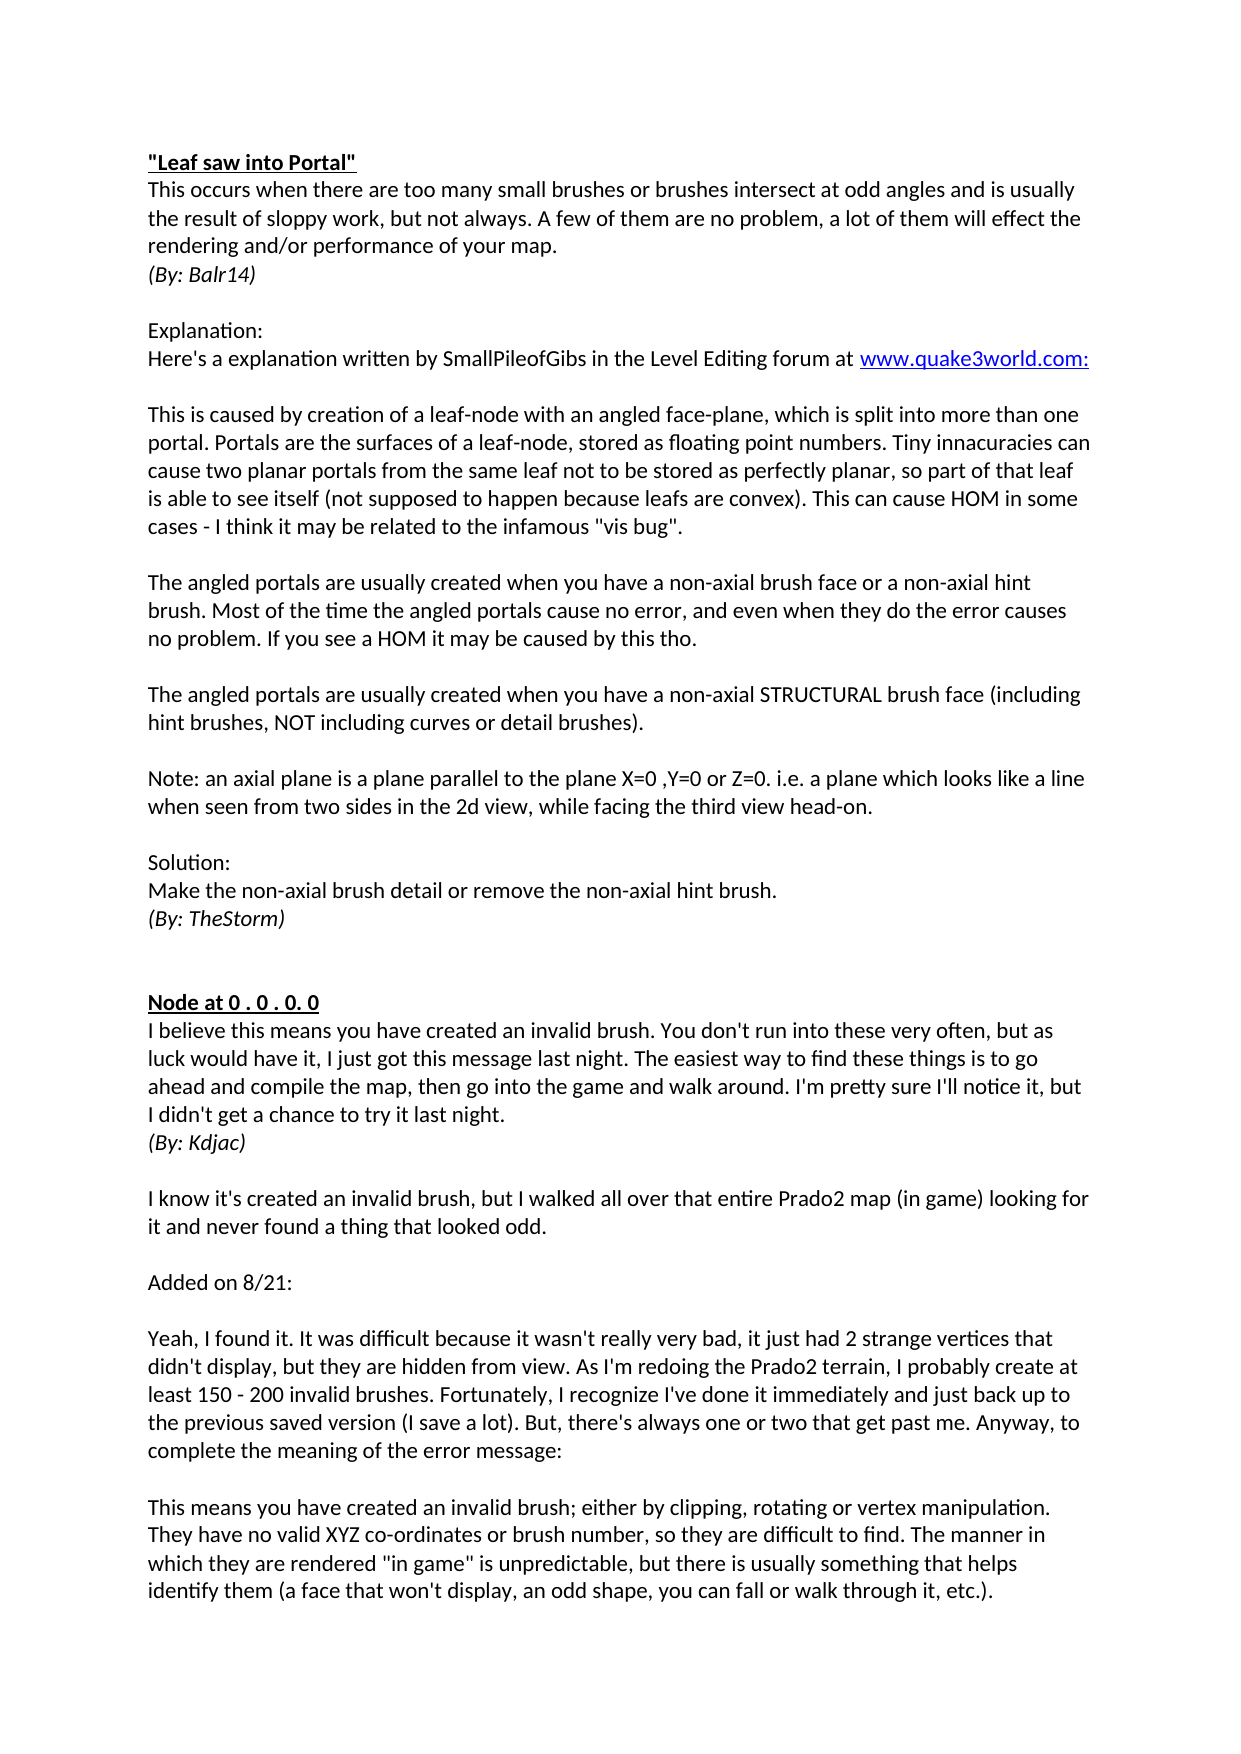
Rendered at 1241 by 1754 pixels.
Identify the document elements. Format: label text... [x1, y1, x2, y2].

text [148, 1184, 1093, 1605]
text "Leaf saw into Portal" This occurs when there are too many small brushes or brushes intersect at odd angles and is usually the result of sloppy work, but not always. A few of them are no problem, a lot of them will effect the rendering and/or performance of your map. [148, 148, 1093, 260]
text Explanation: Here's a explanation written by SmallPileofGibs in the Level Editing forum at www.quake3world.com: This is caused by creation of a leaf-node with an angled face-plane, which is split into more than one portal. Portals are the surfaces of a leaf-node, stored as floating point numbers. Tiny innacuracies can cause two planar portals from the same leaf not to be stored as perfectly planar, so part of that leaf is able to see itself (not supposed to happen because leafs are convex). This can cause HOM in some cases - I think it may be related to the infamous "vis bug". The angled portals are usually created when you have a non-axial brush face or a non-axial hint brush. Most of the time the angled portals cause no error, and even when they do the error causes no problem. If you see a HOM it may be caused by this tho. The angled portals are usually created when you have a non-axial STRUCTURAL brush face (including hint brushes, NOT including curves or detail brushes). Note: an axial plane is a plane parallel to the plane X=0 ,Y=0 or Z=0. i.e. a plane which looks like a line when seen from two sides in the 2d view, while facing the third view head-on. Solution: Make the non-axial brush detail or remove the non-axial hint brush. [148, 316, 1093, 904]
text (By: Kdjac) [148, 1128, 1093, 1156]
text (By: Balr14) [148, 260, 1093, 288]
text Node at 0 . 0 . 0. 0 I believe this means you have created an invalid brush. You don't run into these very often, but as luck would have it, I just got this message last night. The easiest way to find these things is to go ahead and compile the map, then go into the game and walk around. I'm pretty sure I'll notice it, but I didn't get a chance to try it last night. [148, 988, 1093, 1128]
text (By: TheStorm) [148, 904, 1093, 932]
